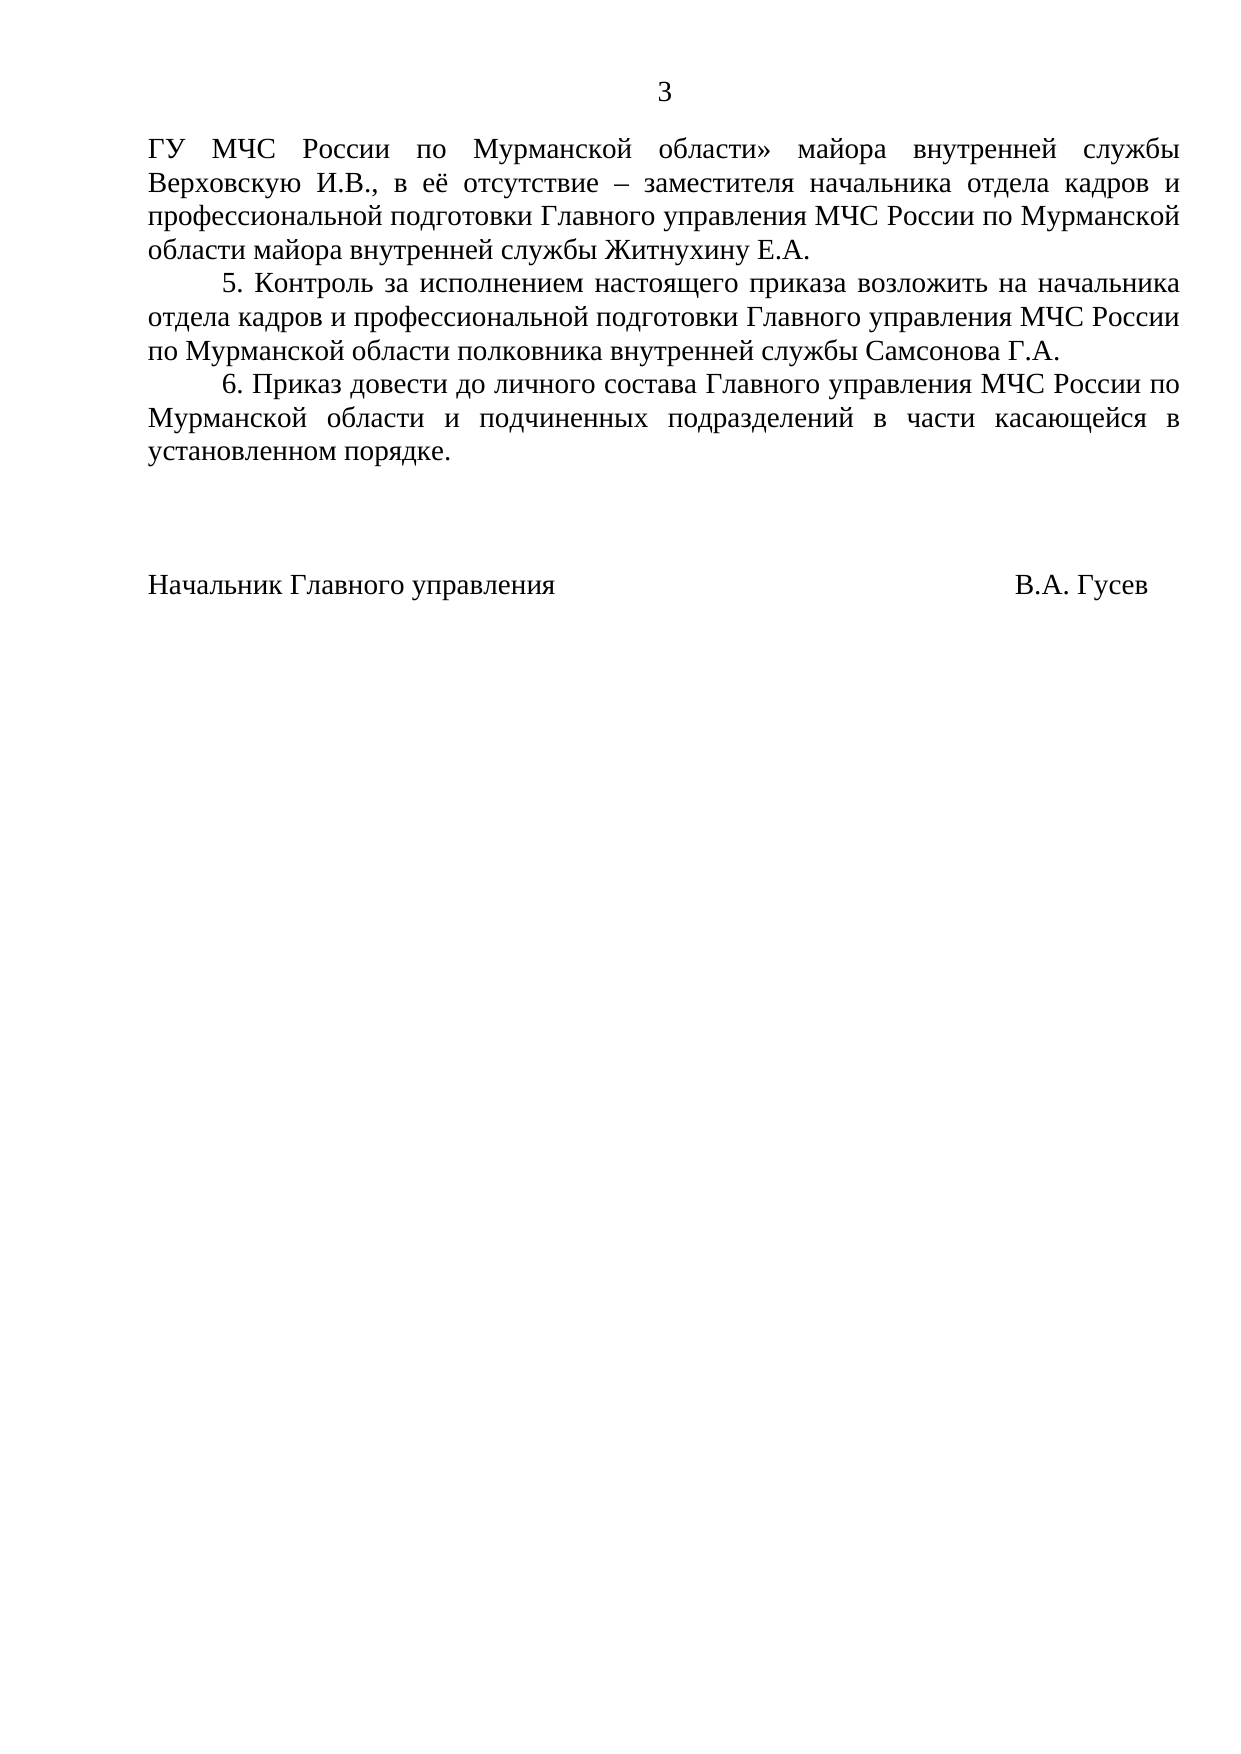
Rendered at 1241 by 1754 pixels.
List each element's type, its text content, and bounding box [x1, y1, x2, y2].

text 6. Приказ довести до личного состава Главного управления МЧС России по Мурманской области и подчиненных подразделений в части касающейся в установленном порядке. [148, 366, 1181, 467]
text Начальник Главного управления В.А. Гусев [148, 567, 1181, 601]
text 5. Контроль за исполнением настоящего приказа возложить на начальника отдела кадров и профессиональной подготовки Главного управления МЧС России по Мурманской области полковника внутренней службы Самсонова Г.А. [148, 266, 1181, 366]
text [148, 131, 1181, 266]
